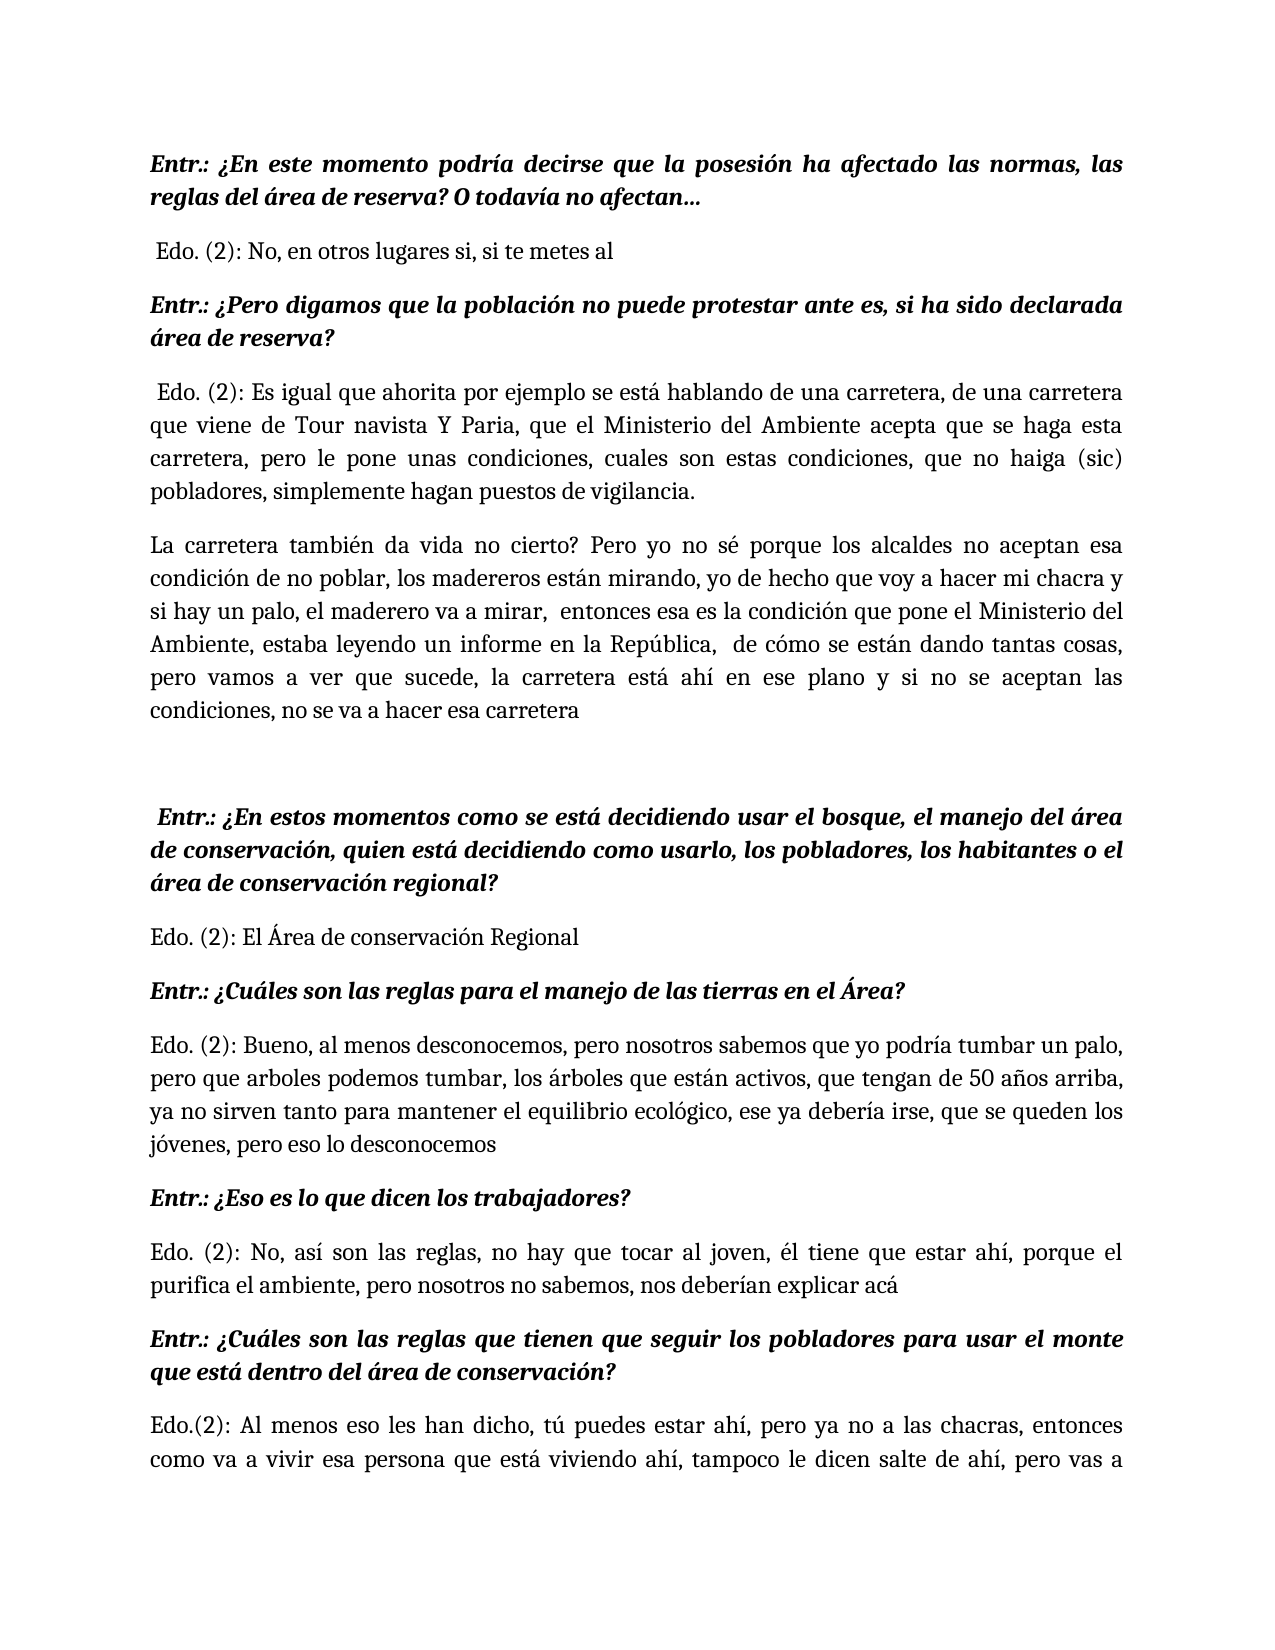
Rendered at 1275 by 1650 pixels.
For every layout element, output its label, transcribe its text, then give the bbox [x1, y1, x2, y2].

text Edo. (2): Es igual que ahorita por ejemplo se está hablando de una carretera, de una carretera que viene de Tour navista Y Paria, que el Ministerio del Ambiente acepta que se haga esta carretera, pero le pone unas condiciones, cuales son estas condiciones, que no haiga (sic) pobladores, simplemente hagan puestos de vigilancia. [150, 378, 1125, 505]
text Edo. (2): Bueno, al menos desconocemos, pero nosotros sabemos que yo podría tumbar un palo, pero que arboles podemos tumbar, los árboles que están activos, que tengan de 50 años arriba, ya no sirven tanto para mantener el equilibrio ecológico, ese ya debería irse, que se queden los jóvenes, pero eso lo desconocemos [150, 1031, 1125, 1159]
text Entr.: ¿Pero digamos que la población no puede protestar ante es, si ha sido declarada área de reserva? [150, 291, 1125, 352]
text La carretera también da vida no cierto? Pero yo no sé porque los alcaldes no aceptan esa condición de no poblar, los madereros están mirando, yo de hecho que voy a hacer mi chacra y si hay un palo, el maderero va a mirar, entonces esa es la condición que pone el Ministerio del Ambiente, estaba leyendo un informe en la República, de cómo se están dando tantas cosas, pero vamos a ver que sucede, la carretera está ahí en ese plano y si no se aceptan las condiciones, no se va a hacer esa carretera [150, 531, 1125, 724]
text Entr.: ¿Cuáles son las reglas que tienen que seguir los pobladores para usar el monte que está dentro del área de conservación? [150, 1324, 1125, 1386]
text Edo. (2): No, en otros lugares si, si te metes al [150, 237, 1125, 266]
text Edo. (2): No, así son las reglas, no hay que tocar al joven, él tiene que estar ahí, porque el purifica el ambiente, pero nosotros no sabemos, nos deberían explicar acá [150, 1238, 1125, 1299]
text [150, 1411, 1125, 1473]
text Entr.: ¿Eso es lo que dicen los trabajadores? [150, 1184, 1125, 1213]
text Entr.: ¿En estos momentos como se está decidiendo usar el bosque, el manejo del área de conservación, quien está decidiendo como usarlo, los pobladores, los habitantes o el área de conservación regional? [150, 803, 1125, 898]
text Entr.: ¿Cuáles son las reglas para el manejo de las tierras en el Área? [150, 977, 1125, 1006]
text Entr.: ¿En este momento podría decirse que la posesión ha afectado las normas, las reglas del área de reserva? O todavía no afectan… [150, 150, 1125, 212]
text Edo. (2): El Área de conservación Regional [150, 923, 1125, 952]
